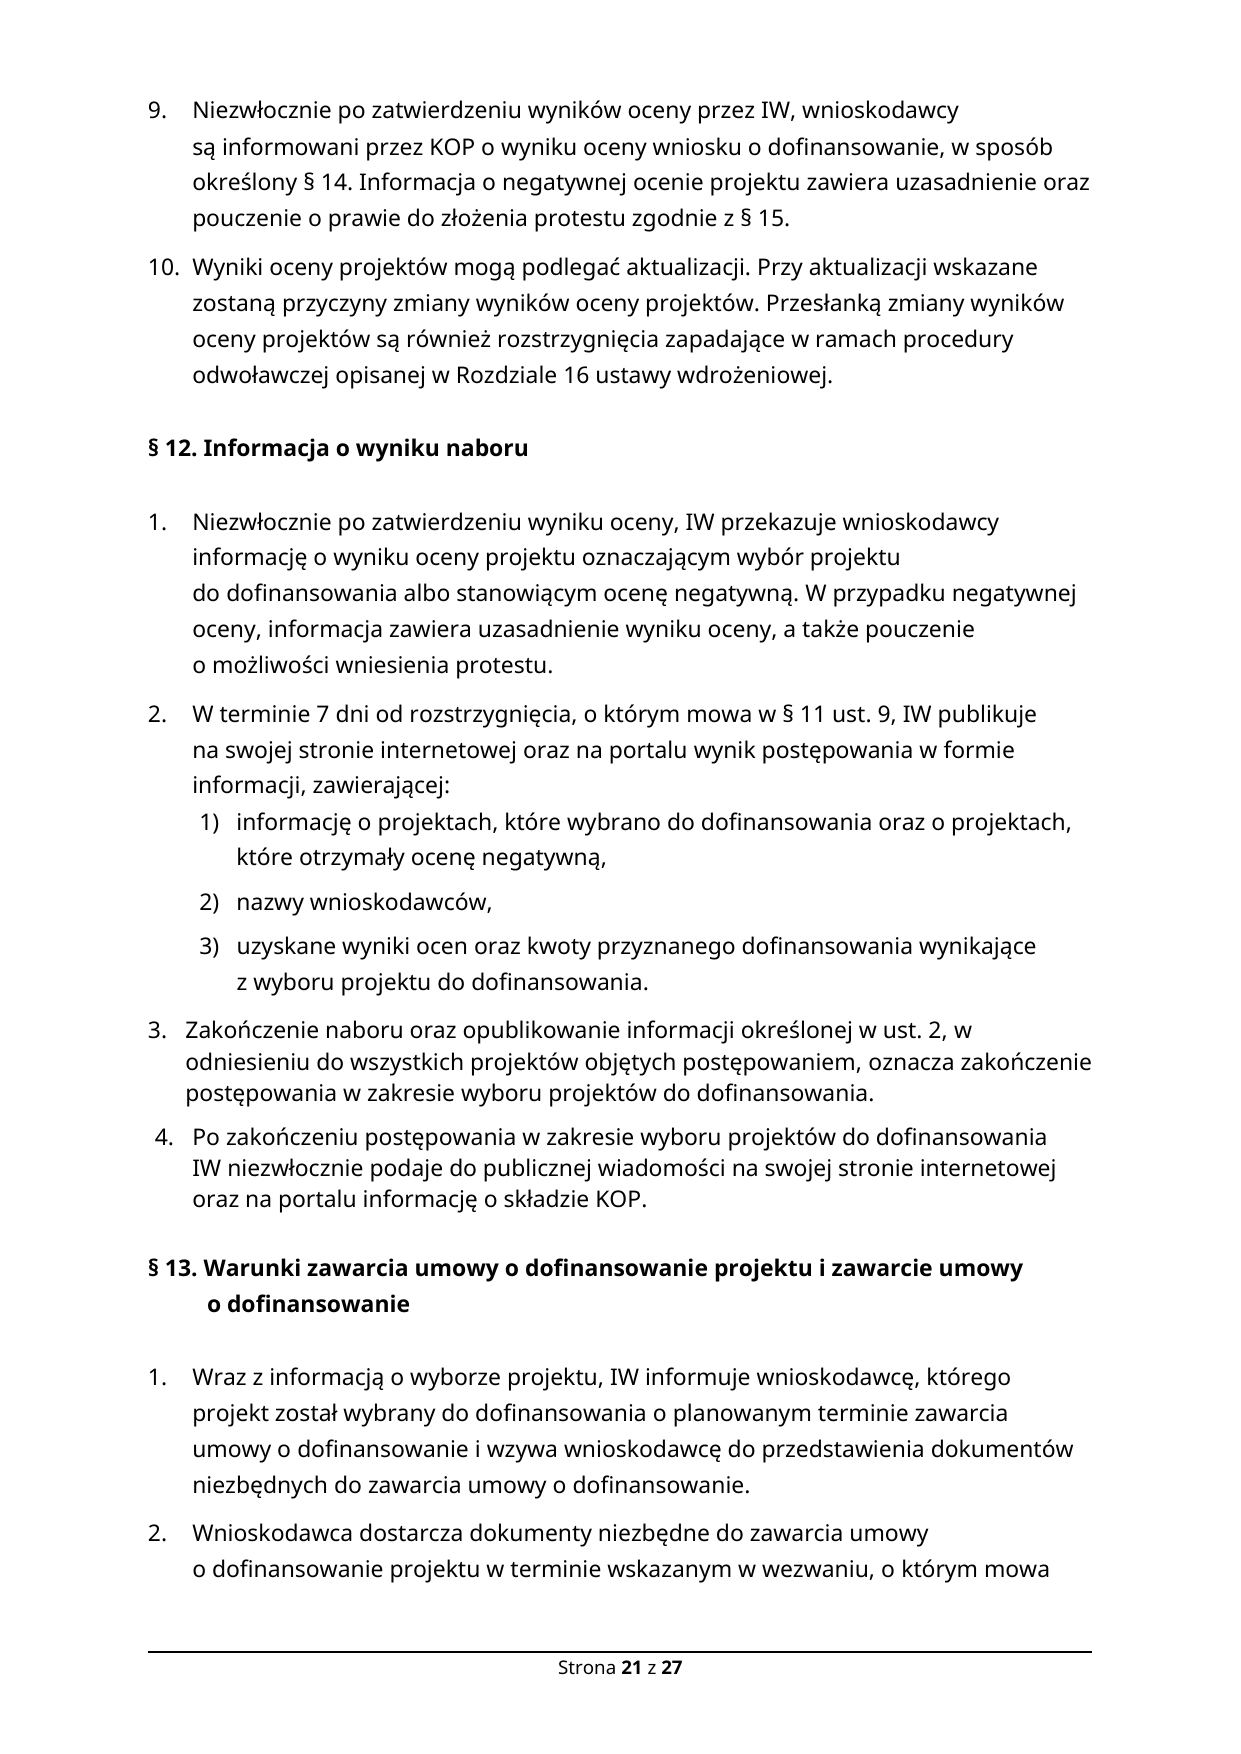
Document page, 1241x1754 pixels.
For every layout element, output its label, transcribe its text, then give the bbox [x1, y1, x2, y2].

list informację o projektach, które wybrano do dofinansowania oraz o projektach, które otrzymały ocenę negatywną, [199, 805, 1092, 873]
list Niezwłocznie po zatwierdzeniu wyników oceny przez IW, wnioskodawcy są informowani przez KOP o wyniku oceny wniosku o dofinansowanie, w sposób określony § 14. Informacja o negatywnej ocenie projektu zawiera uzasadnienie oraz pouczenie o prawie do złożenia protestu zgodnie z § 15. [148, 94, 1092, 233]
list Zakończenie naboru oraz opublikowanie informacji określonej w ust. 2, w odniesieniu do wszystkich projektów objętych postępowaniem, oznacza zakończenie postępowania w zakresie wyboru projektów do dofinansowania. [148, 1014, 1092, 1108]
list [148, 1517, 1092, 1584]
list uzyskane wyniki ocen oraz kwoty przyznanego dofinansowania wynikające z wyboru projektu do dofinansowania. [199, 930, 1092, 997]
list W terminie 7 dni od rozstrzygnięcia, o którym mowa w § 11 ust. 9, IW publikuje na swojej stronie internetowej oraz na portalu wynik postępowania w formie informacji, zawierającej: [148, 698, 1092, 801]
list Wyniki oceny projektów mogą podlegać aktualizacji. Przy aktualizacji wskazane zostaną przyczyny zmiany wyników oceny projektów. Przesłanką zmiany wyników oceny projektów są również rozstrzygnięcia zapadające w ramach procedury odwoławczej opisanej w Rozdziale 16 ustawy wdrożeniowej. [148, 251, 1092, 390]
list Niezwłocznie po zatwierdzeniu wyniku oceny, IW przekazuje wnioskodawcy informację o wyniku oceny projektu oznaczającym wybór projektu do dofinansowania albo stanowiącym ocenę negatywną. W przypadku negatywnej oceny, informacja zawiera uzasadnienie wyniku oceny, a także pouczenie o możliwości wniesienia protestu. [148, 505, 1092, 680]
subtitle § 12. Informacja o wyniku naboru [148, 432, 1092, 463]
subtitle § 13. Warunki zawarcia umowy o dofinansowanie projektu i zawarcie umowy o dofinansowanie [148, 1252, 1092, 1319]
list Wraz z informacją o wyborze projektu, IW informuje wnioskodawcę, którego projekt został wybrany do dofinansowania o planowanym terminie zawarcia umowy o dofinansowanie i wzywa wnioskodawcę do przedstawienia dokumentów niezbędnych do zawarcia umowy o dofinansowanie. [148, 1361, 1092, 1500]
list Po zakończeniu postępowania w zakresie wyboru projektów do dofinansowania IW niezwłocznie podaje do publicznej wiadomości na swojej stronie internetowej oraz na portalu informację o składzie KOP. [154, 1121, 1092, 1214]
list nazwy wnioskodawców, [199, 886, 1092, 917]
